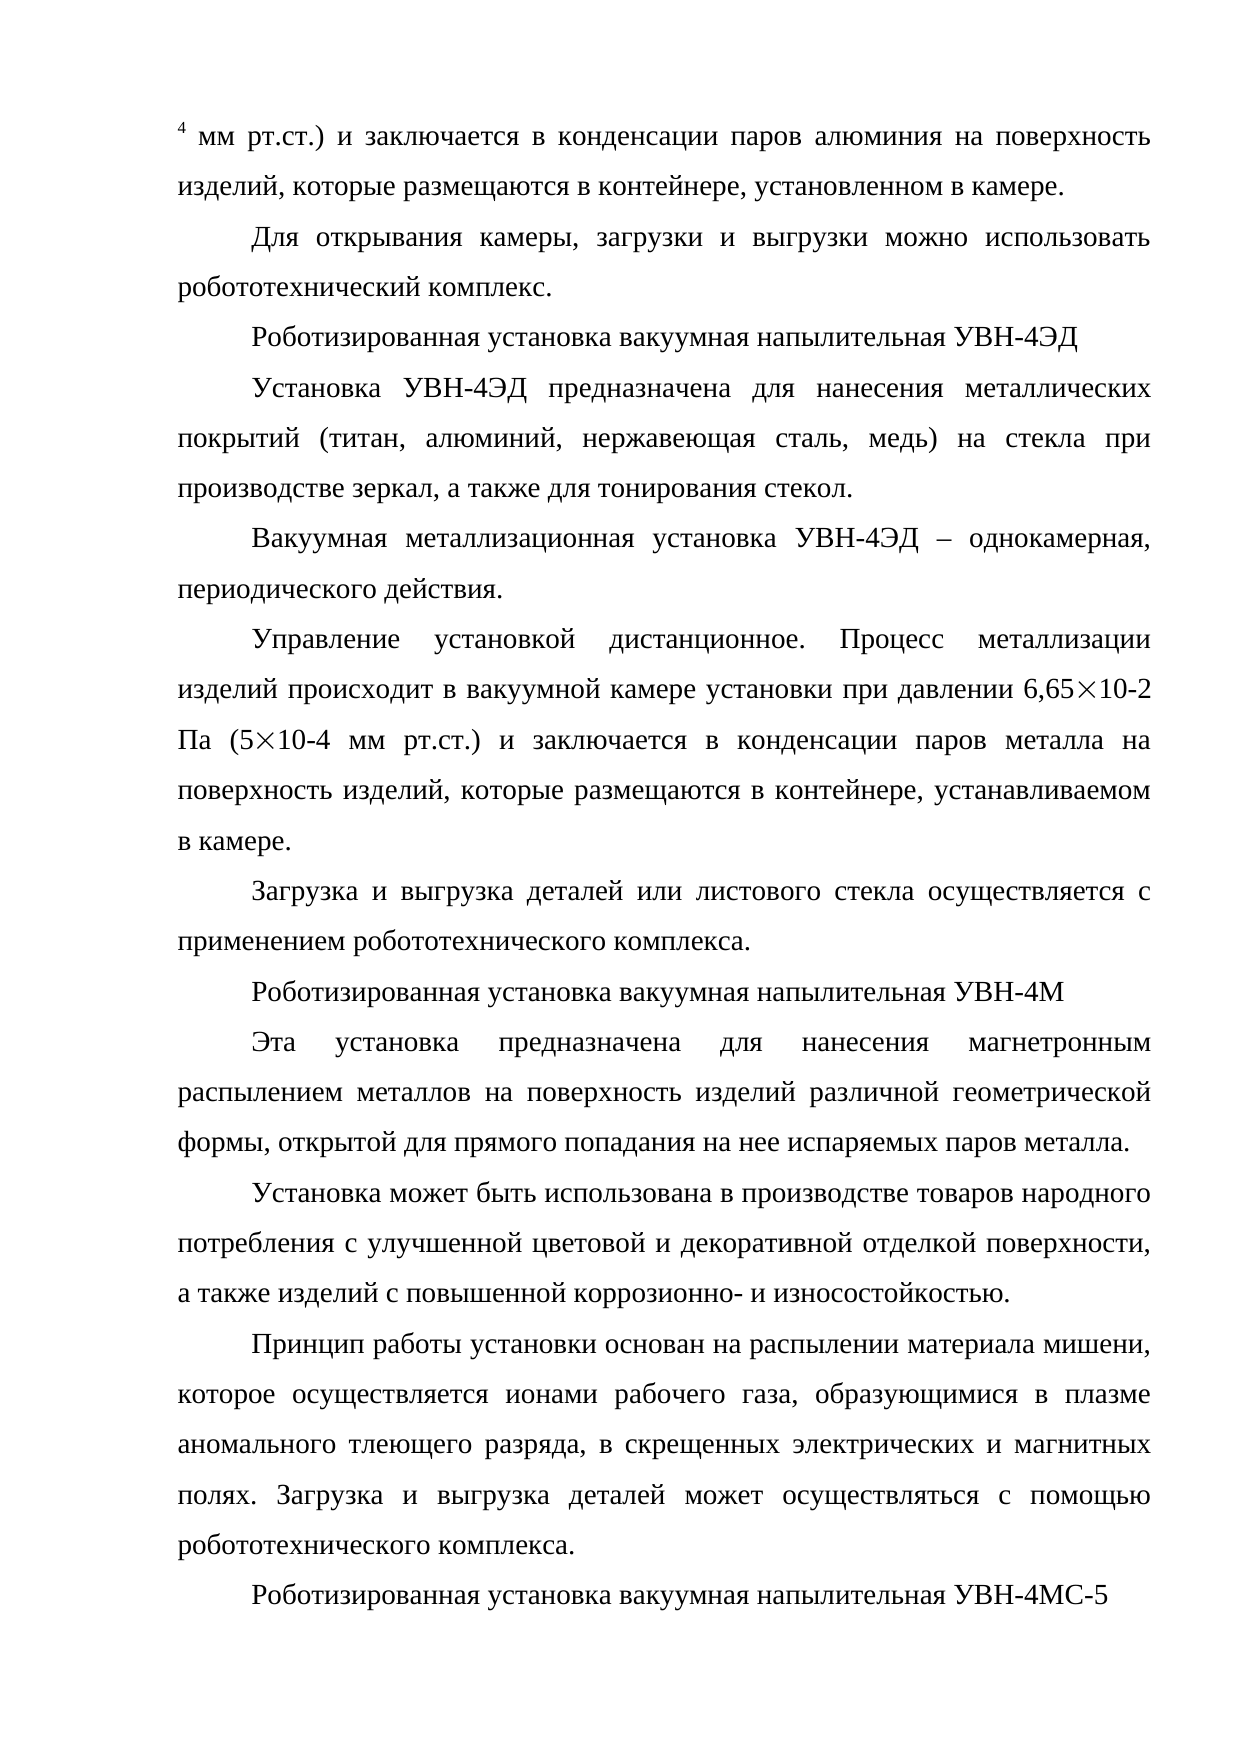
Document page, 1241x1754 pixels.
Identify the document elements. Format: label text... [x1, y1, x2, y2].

text Роботизированная установка вакуумная напылительная УВН-4ЭД [177, 319, 1152, 353]
text Для открывания камеры, загрузки и выгрузки можно использовать робототехнический комплекс. [177, 219, 1152, 303]
text Роботизированная установка вакуумная напылительная УВН-4МC-5 [177, 1577, 1152, 1611]
text Установка может быть использована в производстве товаров народного потребления с улучшенной цветовой и декоративной отделкой поверхности, а также изделий с повышенной коррозионно- и износостойкостью. [177, 1175, 1152, 1309]
text Эта установка предназначена для нанесения магнетронным распылением металлов на поверхность изделий различной геометрической формы, открытой для прямого попадания на нее испаряемых паров металла. [177, 1024, 1152, 1158]
text Управление установкой дистанционное. Процесс металлизации изделий происходит в вакуумной камере установки при давлении 6,6510-2 Па (510- рт.ст.) и заключается в конденсации паров металла на поверхность изделий, которые размещаются в контейнере, устанавливаемом в камере. [177, 621, 1152, 856]
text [177, 118, 1152, 202]
text Принцип работы установки основан на распылении материала мишени, которое осуществляется ионами рабочего газа, образующимися в плазме аномального тлеющего разряда, в скрещенных электрических и магнитных полях. Загрузка и выгрузка деталей может осуществляться с помощью робототехнического комплекса. [177, 1326, 1152, 1561]
text Загрузка и выгрузка деталей или листового стекла осуществляется с применением робототехнического комплекса. [177, 873, 1152, 957]
text Установка УВН-4ЭД предназначена для нанесения металлических покрытий (титан, алюминий, нержавеющая сталь, медь) на стекла при производстве зеркал, а также для тонирования стекол. [177, 370, 1152, 504]
text Роботизированная установка вакуумная напылительная УВН-4М [177, 974, 1152, 1007]
text Вакуумная металлизационная установка УВН-4ЭД – однокамерная, периодического действия. [177, 521, 1152, 604]
